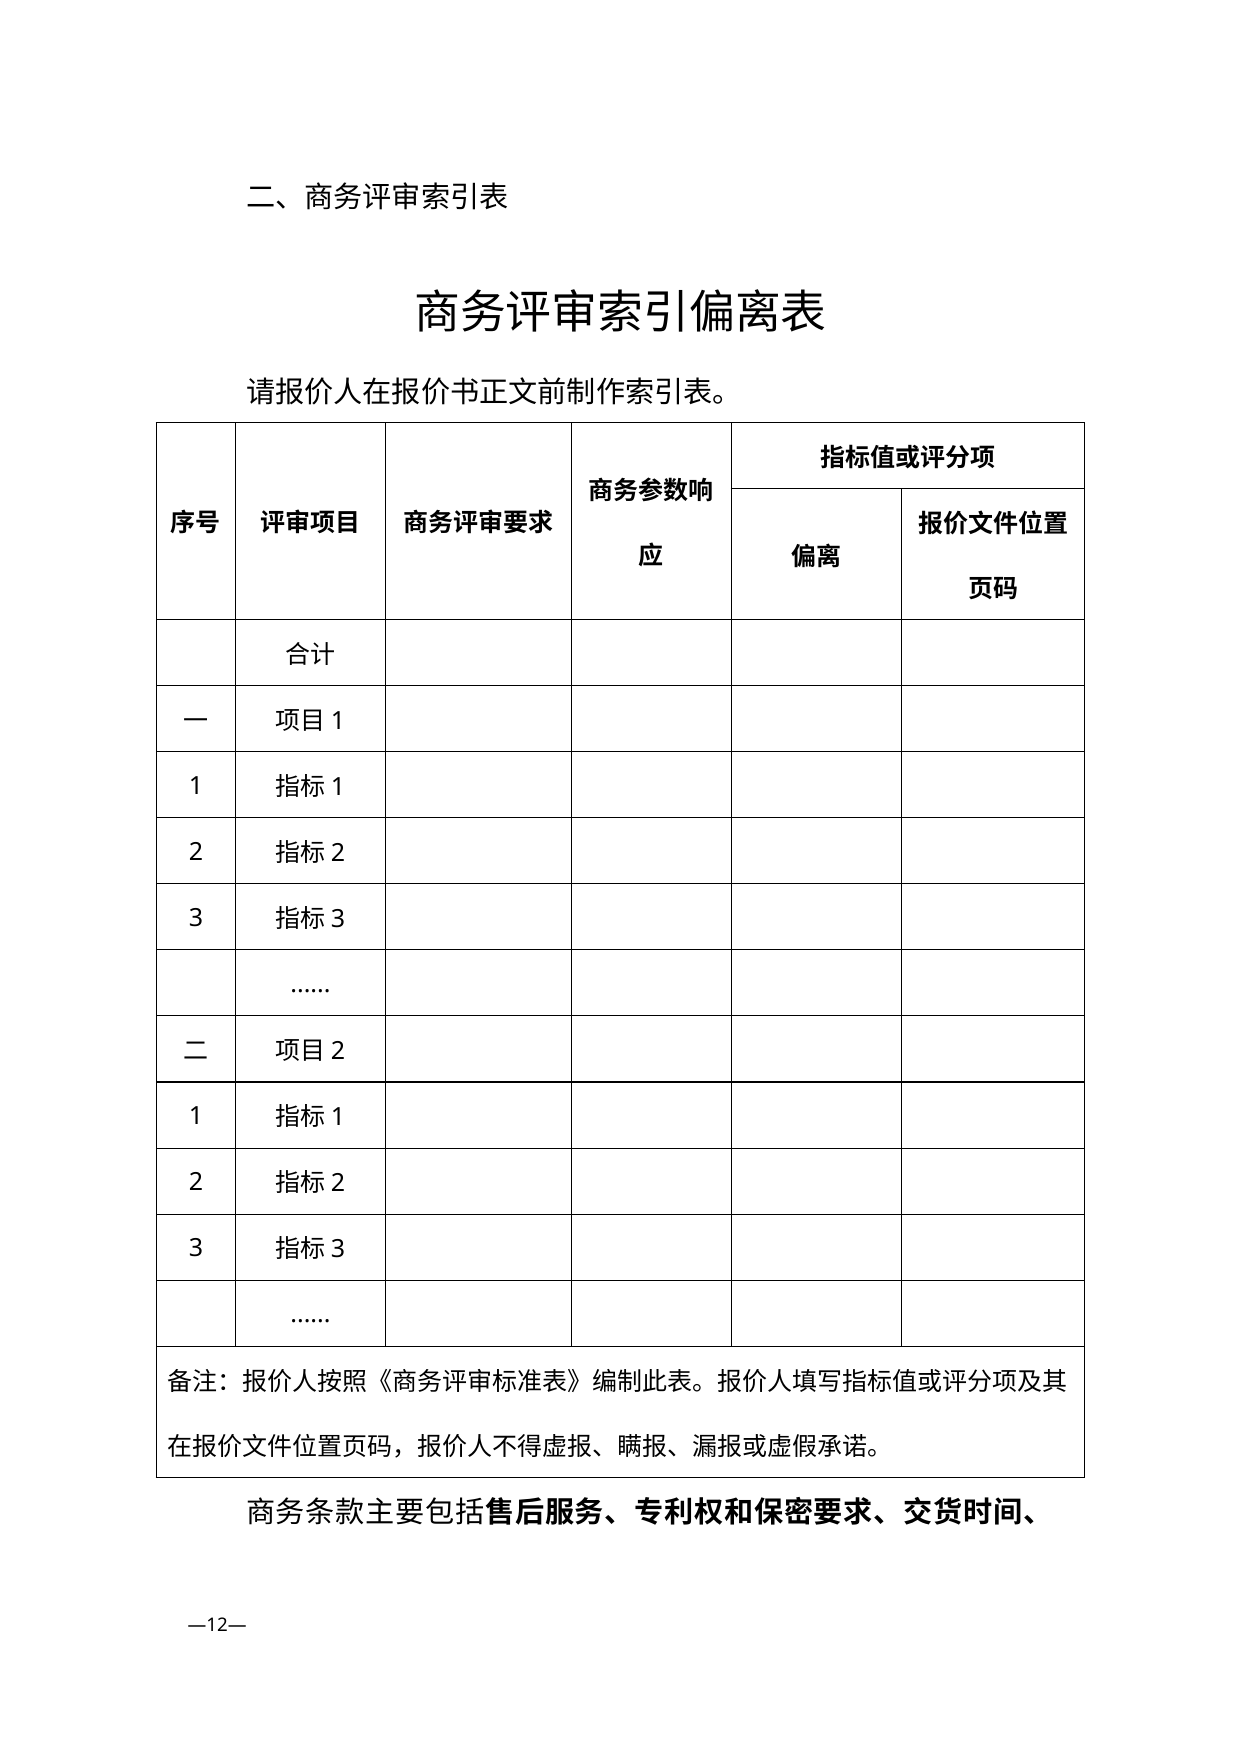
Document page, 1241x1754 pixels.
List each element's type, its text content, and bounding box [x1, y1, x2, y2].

table_cell [902, 884, 1084, 949]
table_cell [732, 752, 901, 817]
table_cell [732, 620, 901, 685]
table_cell [386, 818, 571, 883]
table_cell [902, 1016, 1084, 1081]
table_cell [386, 884, 571, 949]
table_cell [732, 1083, 901, 1147]
table_cell 偏离 [732, 489, 901, 619]
table_cell [157, 950, 235, 1015]
table_cell 项目2 [236, 1016, 385, 1081]
table_cell [902, 1149, 1084, 1213]
table_cell [732, 686, 901, 751]
table_header 序号 [157, 423, 235, 619]
table_cell [572, 950, 731, 1015]
table_cell 项目1 [236, 686, 385, 751]
table_cell 备注：报价人按照《商务评审标准表》编制此表。报价人填写指标值或评分项及其在报价文件位置页码，报价人不得虚报、瞒报、漏报或虚假承诺。 [157, 1347, 1084, 1477]
table_cell [386, 752, 571, 817]
table_cell ...... [236, 1281, 385, 1346]
table_cell ...... [236, 950, 385, 1015]
text 二、商务评审索引表 [187, 162, 1053, 227]
table_cell [732, 1281, 901, 1346]
table_cell 指标3 [236, 1215, 385, 1279]
table_cell 3 [157, 1215, 235, 1279]
table_cell [157, 620, 235, 685]
table_cell [572, 884, 731, 949]
table_cell [572, 686, 731, 751]
table_cell 指标2 [236, 818, 385, 883]
table_cell [732, 1149, 901, 1213]
table_cell 1 [157, 1083, 235, 1147]
table_cell [902, 620, 1084, 685]
table_cell [572, 1149, 731, 1213]
table_header 评审项目 [236, 423, 385, 619]
table_cell [386, 1149, 571, 1213]
table_cell [386, 1083, 571, 1147]
table_cell [572, 620, 731, 685]
table_cell [902, 1083, 1084, 1147]
table_cell [902, 1215, 1084, 1279]
table_cell [386, 686, 571, 751]
table_cell 2 [157, 818, 235, 883]
table_cell [902, 686, 1084, 751]
table_cell [732, 818, 901, 883]
table_cell 报价文件位置页码 [902, 489, 1084, 619]
table_cell [386, 950, 571, 1015]
table_cell [732, 950, 901, 1015]
text 请报价人在报价书正文前制作索引表。 [187, 357, 1053, 422]
table_cell 2 [157, 1149, 235, 1213]
table_cell [386, 1281, 571, 1346]
table_cell [572, 1083, 731, 1147]
table_cell 1 [157, 752, 235, 817]
table_cell [902, 950, 1084, 1015]
table_cell [902, 1281, 1084, 1346]
table_cell [572, 752, 731, 817]
table_cell [386, 1215, 571, 1279]
table_cell 指标2 [236, 1149, 385, 1213]
table_cell [732, 1016, 901, 1081]
table_cell [572, 1281, 731, 1346]
table_cell 合计 [236, 620, 385, 685]
table_cell [157, 1281, 235, 1346]
table_cell [732, 1215, 901, 1279]
table_cell [902, 818, 1084, 883]
table_cell 指标1 [236, 752, 385, 817]
table_cell 3 [157, 884, 235, 949]
table_cell 指标1 [236, 1083, 385, 1147]
table_cell [572, 1215, 731, 1279]
table_cell 一 [157, 686, 235, 751]
table_header 指标值或评分项 [732, 423, 1084, 488]
table_cell [386, 1016, 571, 1081]
table_cell [386, 620, 571, 685]
table_cell [572, 818, 731, 883]
table_header 商务评审要求 [386, 423, 571, 619]
table_cell [732, 884, 901, 949]
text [187, 1478, 1053, 1543]
table_cell [572, 1016, 731, 1081]
table_cell [902, 752, 1084, 817]
table_cell 指标3 [236, 884, 385, 949]
text 商务评审索引偏离表 [187, 259, 1053, 357]
table_header 商务参数响应 [572, 423, 731, 619]
table_cell 二 [157, 1016, 235, 1081]
